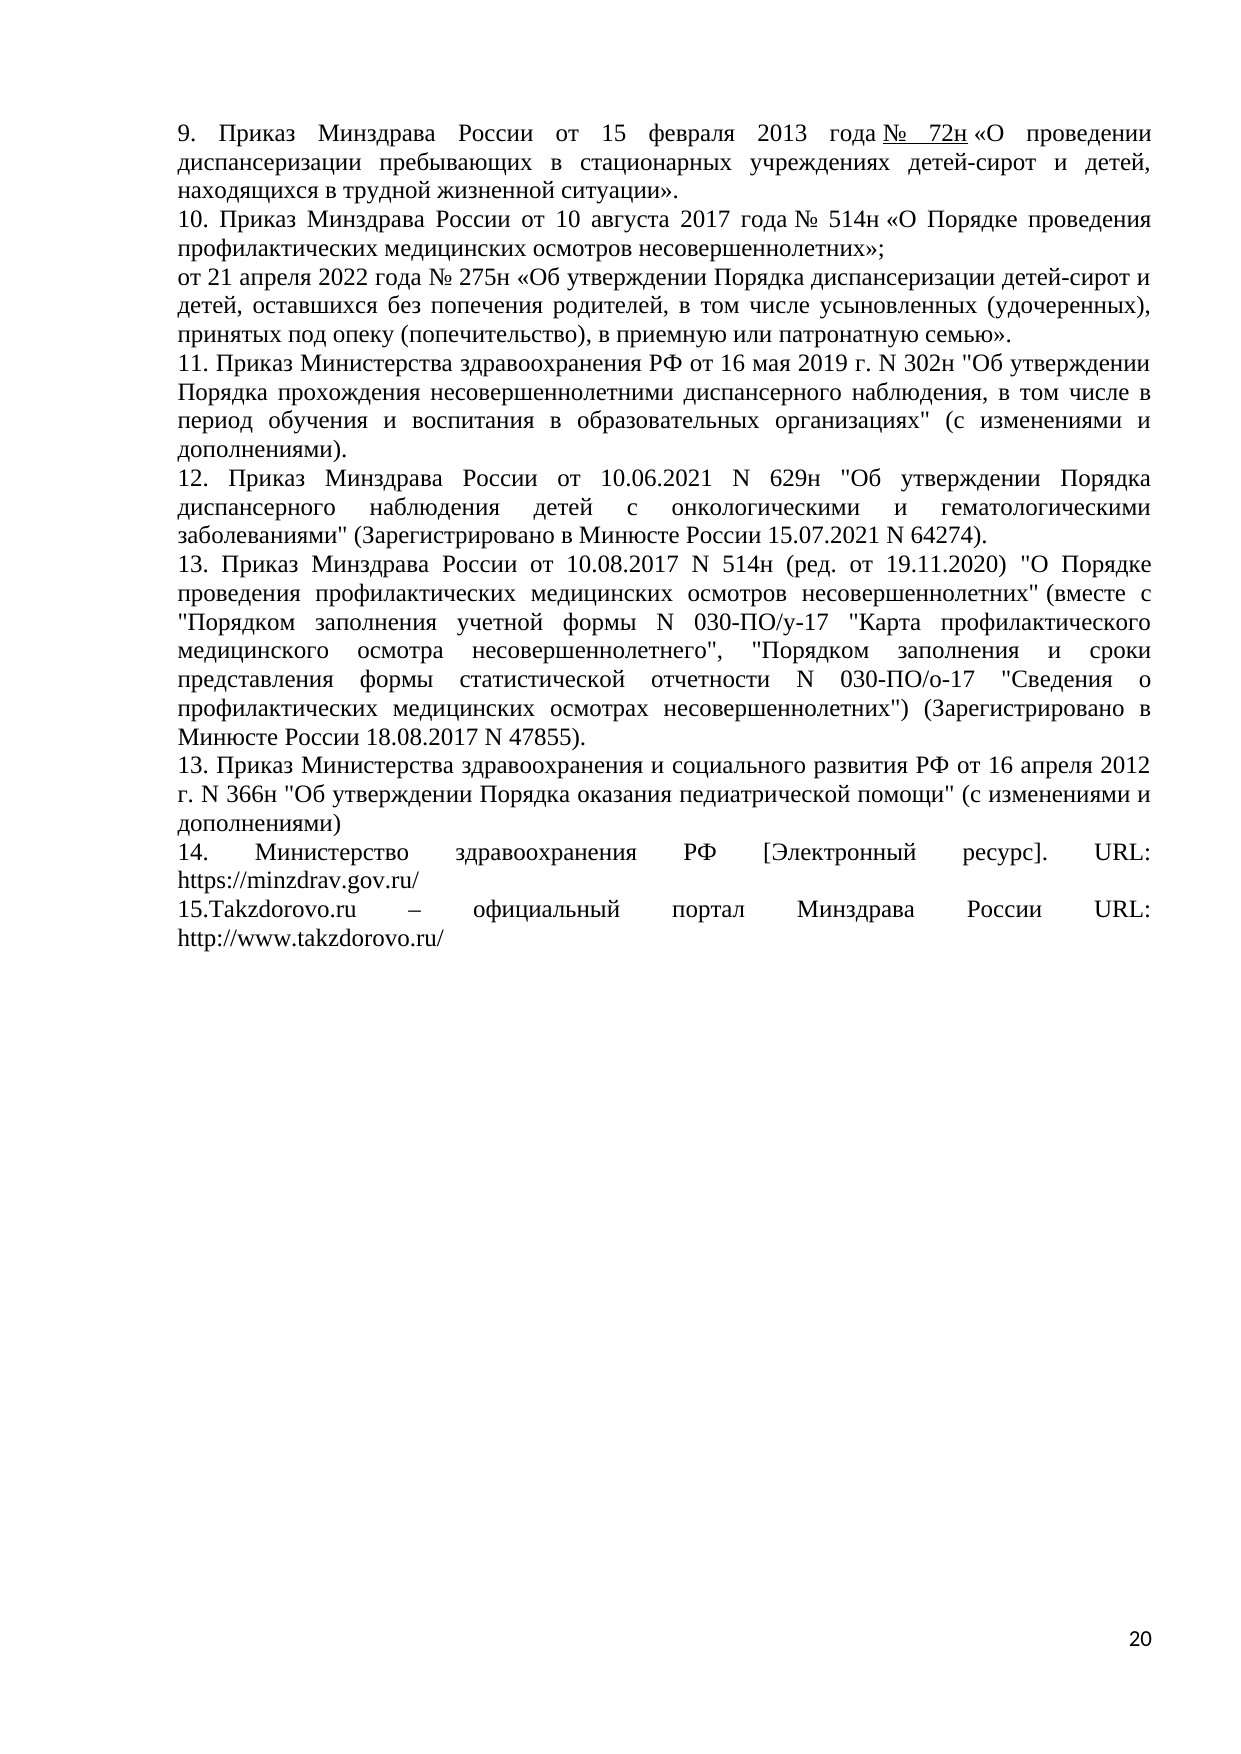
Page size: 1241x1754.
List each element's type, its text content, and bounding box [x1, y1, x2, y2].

text от 21 апреля 2022 года № 275н «Об утверждении Порядка диспансеризации детей-сирот и детей, оставшихся без попечения родителей, в том числе усыновленных (удочеренных), принятых под опеку (попечительство), в приемную или патронатную семью». [177, 262, 1152, 348]
subtitle 13. Приказ Министерства здравоохранения и социального развития РФ от 16 апреля 2012 г. N 366н "Об утверждении Порядка оказания педиатрической помощи" (с изменениями и дополнениями) [177, 751, 1152, 837]
subtitle 11. Приказ Министерства здравоохранения РФ от 16 мая 2019 г. N 302н "Об утверждении Порядка прохождения несовершеннолетними диспансерного наблюдения, в том числе в период обучения и воспитания в образовательных организациях" (с изменениями и дополнениями). [177, 348, 1152, 463]
text 13. Приказ Минздрава России от 10.08.2017 N 514н (ред. от 19.11.2020) "О Порядке проведения профилактических медицинских осмотров несовершеннолетних" (вместе с "Порядком заполнения учетной формы N 030-ПО/у-17 "Карта профилактического медицинского осмотра несовершеннолетнего", "Порядком заполнения и сроки представления формы статистической отчетности N 030-ПО/о-17 "Сведения о профилактических медицинских осмотрах несовершеннолетних") (Зарегистрировано в Минюсте России 18.08.2017 N 47855). [177, 549, 1152, 751]
text 12. Приказ Минздрава России от 10.06.2021 N 629н "Об утверждении Порядка диспансерного наблюдения детей с онкологическими и гематологическими заболеваниями" (Зарегистрировано в Минюсте России 15.07.2021 N 64274). [177, 463, 1152, 549]
text 14. Министерство здравоохранения РФ [Электронный ресурс]. URL: https://minzdrav.gov.ru/ [177, 837, 1152, 894]
text 9. Приказ Минздрава России от 15 февраля 2013 года № 72н «О проведении диспансеризации пребывающих в стационарных учреждениях детей-сирот и детей, находящихся в трудной жизненной ситуации». [177, 118, 1152, 204]
text 10. Приказ Минздрава России от 10 августа 2017 года № 514н «О Порядке проведения профилактических медицинских осмотров несовершеннолетних»; [177, 204, 1152, 262]
text 15.Takzdorovo.ru – официальный портал Минздрава России URL: http://www.takzdorovo.ru/ [177, 894, 1152, 952]
